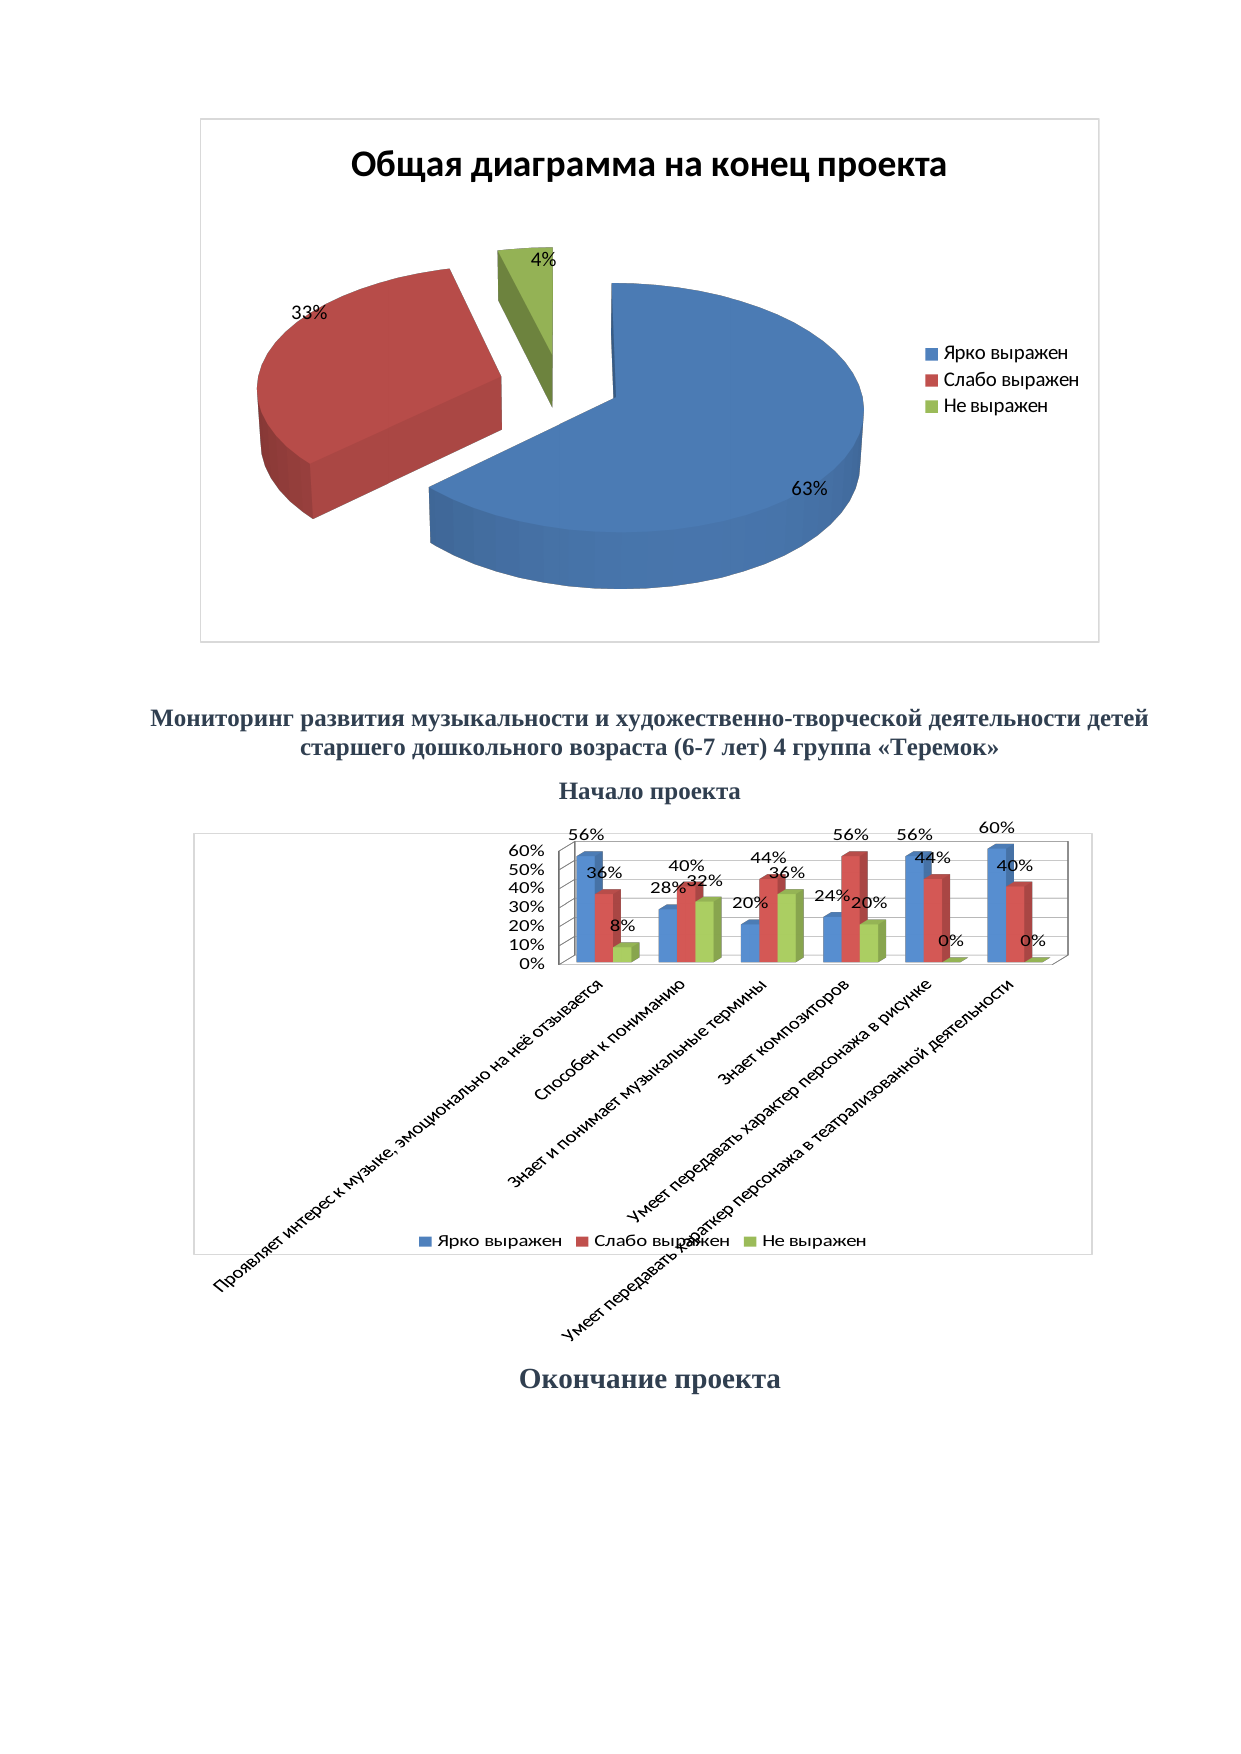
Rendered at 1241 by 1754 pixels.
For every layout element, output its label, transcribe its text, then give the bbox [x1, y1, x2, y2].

text Начало проекта [148, 776, 1152, 805]
text Окончание проекта [148, 1361, 1152, 1395]
text Мониторинг развития музыкальности и художественно-творческой деятельности детей старшего дошкольного возраста (6-7 лет) 4 группа «Теремок» [148, 703, 1152, 761]
